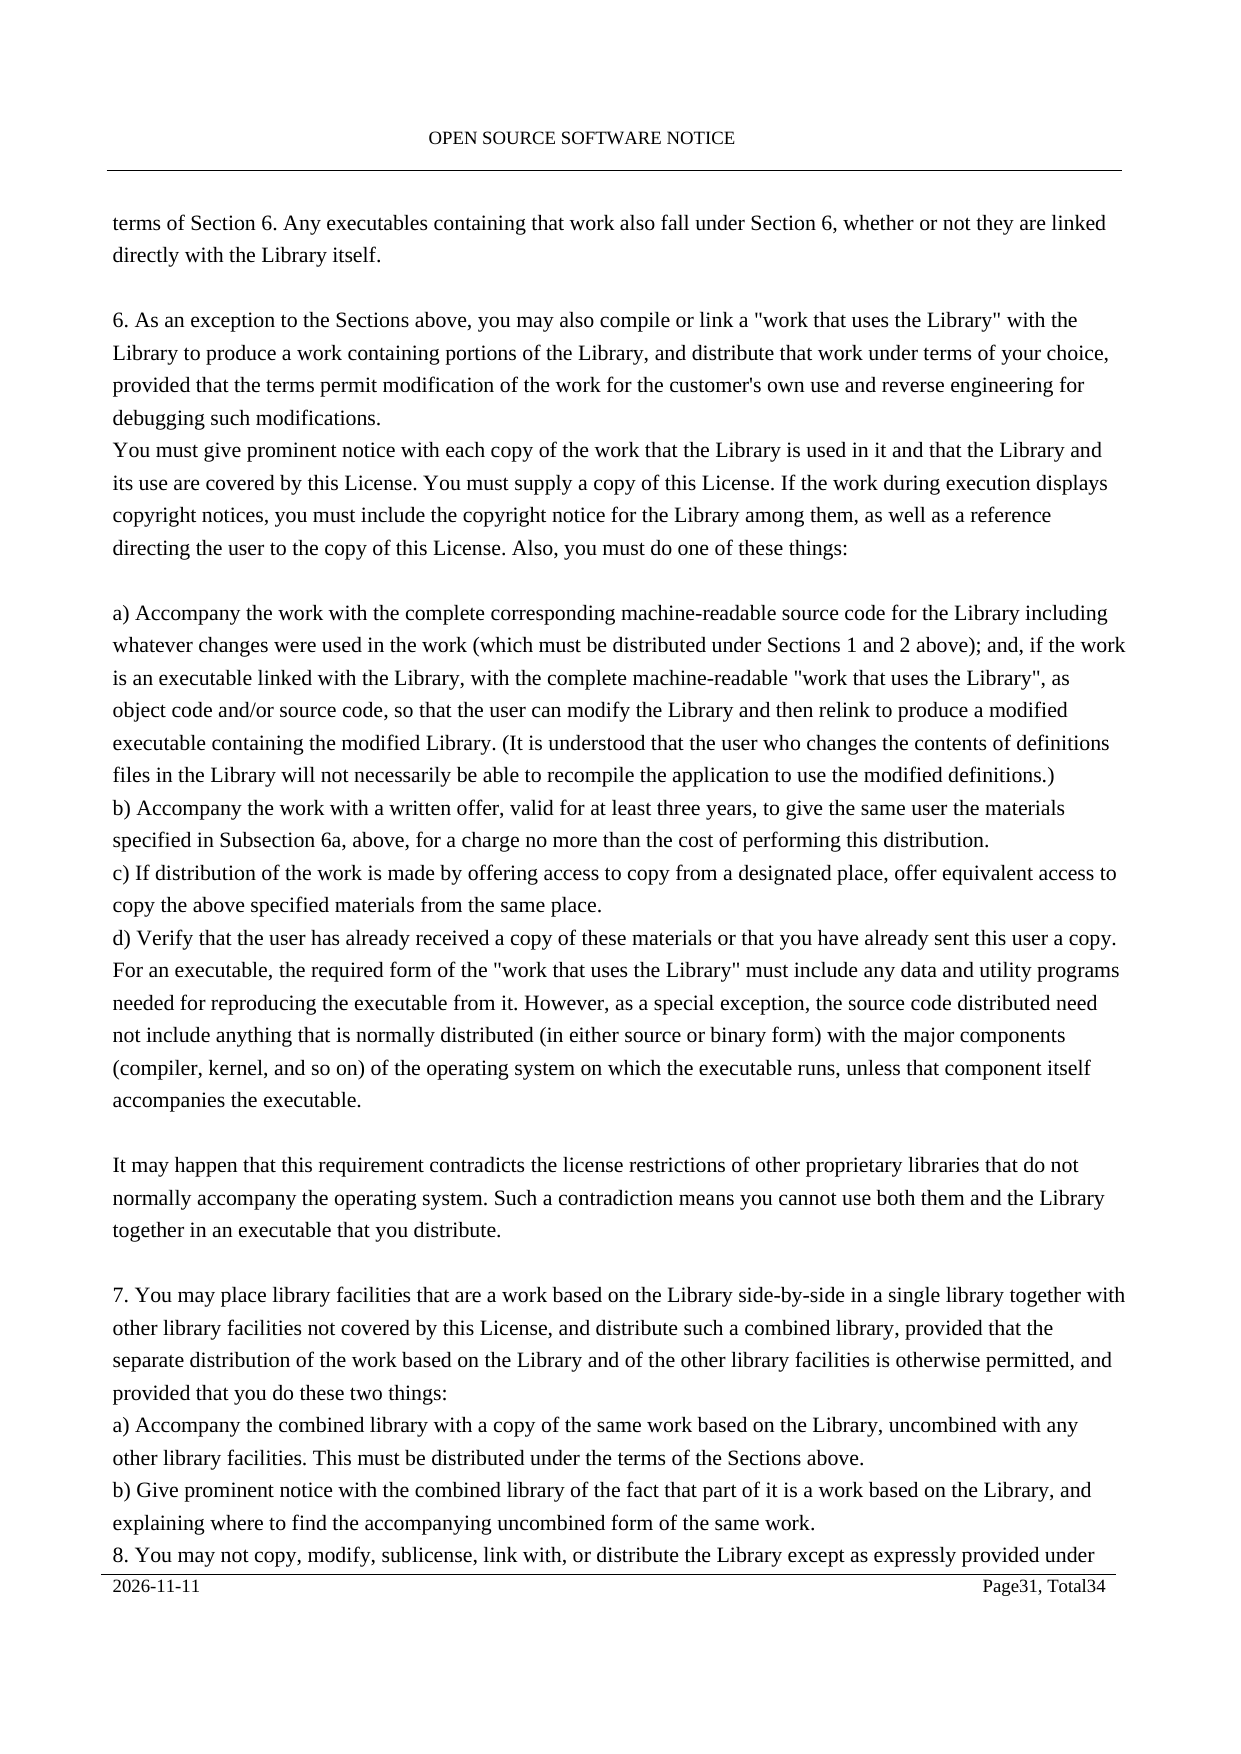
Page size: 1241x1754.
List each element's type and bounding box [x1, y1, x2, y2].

text [112, 206, 1128, 1571]
